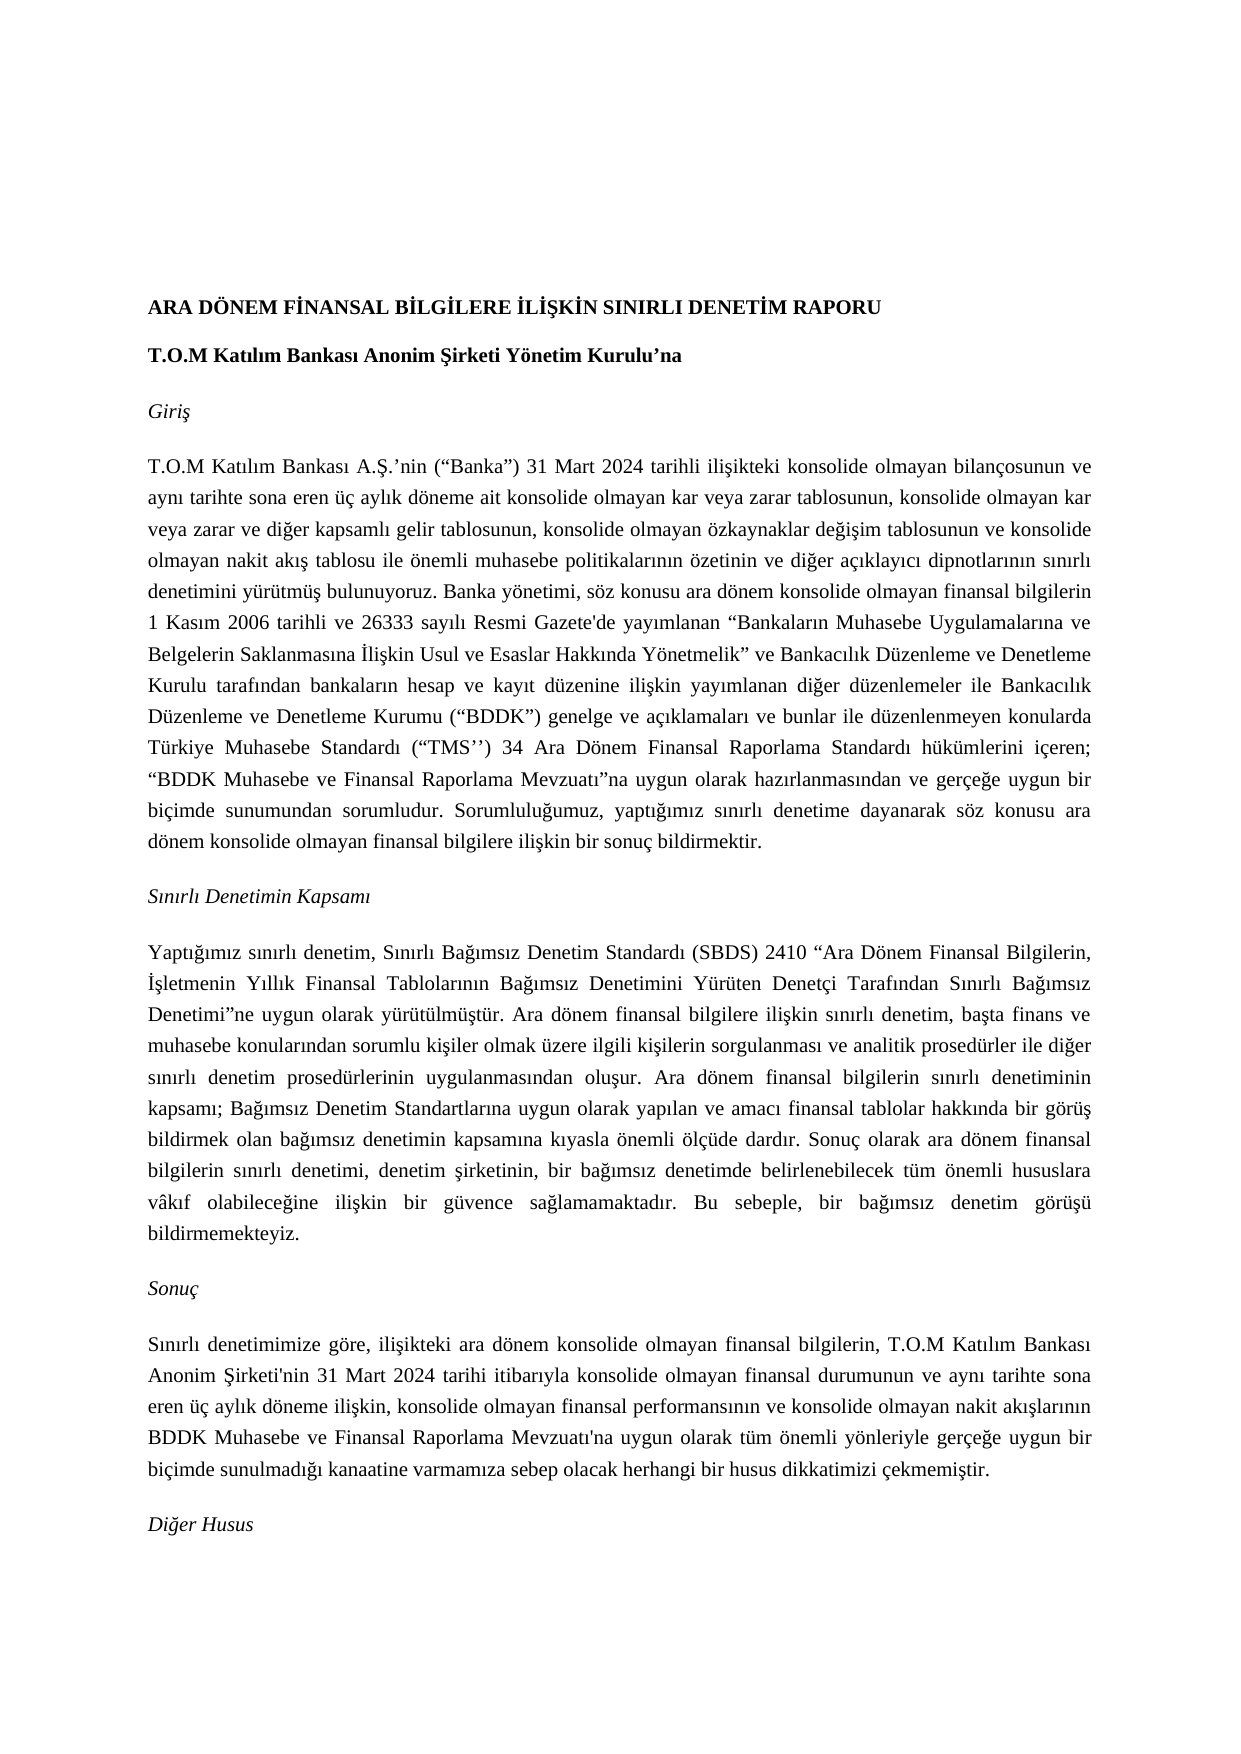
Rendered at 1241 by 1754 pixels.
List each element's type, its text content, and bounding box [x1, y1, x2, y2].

text Giriş [148, 399, 1092, 430]
text ARA DÖNEM FİNANSAL BİLGİLERE İLİŞKİN SINIRLI DENETİM RAPORU [148, 295, 1092, 319]
text Yaptığımız sınırlı denetim, Sınırlı Bağımsız Denetim Standardı (SBDS) 2410 “Ara Dönem Finansal Bilgilerin, İşletmenin Yıllık Finansal Tablolarının Bağımsız Denetimini Yürüten Denetçi Tarafından Sınırlı Bağımsız Denetimi”ne uygun olarak yürütülmüştür. Ara dönem finansal bilgilere ilişkin sınırlı denetim, başta finans ve muhasebe konularından sorumlu kişiler olmak üzere ilgili kişilerin sorgulanması ve analitik prosedürler ile diğer sınırlı denetim prosedürlerinin uygulanmasından oluşur. Ara dönem finansal bilgilerin sınırlı denetiminin kapsamı; Bağımsız Denetim Standartlarına uygun olarak yapılan ve amacı finansal tablolar hakkında bir görüş bildirmek olan bağımsız denetimin kapsamına kıyasla önemli ölçüde dardır. Sonuç olarak ara dönem finansal bilgilerin sınırlı denetimi, denetim şirketinin, bir bağımsız denetimde belirlenebilecek tüm önemli hususlara vâkıf olabileceğine ilişkin bir güvence sağlamamaktadır. Bu sebeple, bir bağımsız denetim görüşü bildirmemekteyiz. [148, 940, 1092, 1252]
text Sınırlı denetimimize göre, ilişikteki ara dönem konsolide olmayan finansal bilgilerin, T.O.M Katılım Bankası Anonim Şirketi'nin 31 Mart 2024 tarihi itibarıyla konsolide olmayan finansal durumunun ve aynı tarihte sona eren üç aylık döneme ilişkin, konsolide olmayan finansal performansının ve konsolide olmayan nakit akışlarının BDDK Muhasebe ve Finansal Raporlama Mevzuatı'na uygun olarak tüm önemli yönleriyle gerçeğe uygun bir biçimde sunulmadığı kanaatine varmamıza sebep olacak herhangi bir husus dikkatimizi çekmemiştir. [148, 1332, 1092, 1488]
text Sınırlı Denetimin Kapsamı [148, 884, 1092, 916]
text Diğer Husus [148, 1512, 1092, 1543]
text T.O.M Katılım Bankası A.Ş.’nin (“Banka”) 31 Mart 2024 tarihli ilişikteki konsolide olmayan bilançosunun ve aynı tarihte sona eren üç aylık döneme ait konsolide olmayan kar veya zarar tablosunun, konsolide olmayan kar veya zarar ve diğer kapsamlı gelir tablosunun, konsolide olmayan özkaynaklar değişim tablosunun ve konsolide olmayan nakit akış tablosu ile önemli muhasebe politikalarının özetinin ve diğer açıklayıcı dipnotlarının sınırlı denetimini yürütmüş bulunuyoruz. Banka yönetimi, söz konusu ara dönem konsolide olmayan finansal bilgilerin 1 Kasım 2006 tarihli ve 26333 sayılı Resmi Gazete'de yayımlanan “Bankaların Muhasebe Uygulamalarına ve Belgelerin Saklanmasına İlişkin Usul ve Esaslar Hakkında Yönetmelik” ve Bankacılık Düzenleme ve Denetleme Kurulu tarafından bankaların hesap ve kayıt düzenine ilişkin yayımlanan diğer düzenlemeler ile Bankacılık Düzenleme ve Denetleme Kurumu (“BDDK”) genelge ve açıklamaları ve bunlar ile düzenlenmeyen konularda Türkiye Muhasebe Standardı (“TMS’’) 34 Ara Dönem Finansal Raporlama Standardı hükümlerini içeren; “BDDK Muhasebe ve Finansal Raporlama Mevzuatı”na uygun olarak hazırlanmasından ve gerçeğe uygun bir biçimde sunumundan sorumludur. Sorumluluğumuz, yaptığımız sınırlı denetime dayanarak söz konusu ara dönem konsolide olmayan finansal bilgilere ilişkin bir sonuç bildirmektir. [148, 454, 1092, 860]
text Sonuç [148, 1276, 1092, 1307]
text T.O.M Katılım Bankası Anonim Şirketi Yönetim Kurulu’na [148, 343, 1092, 375]
